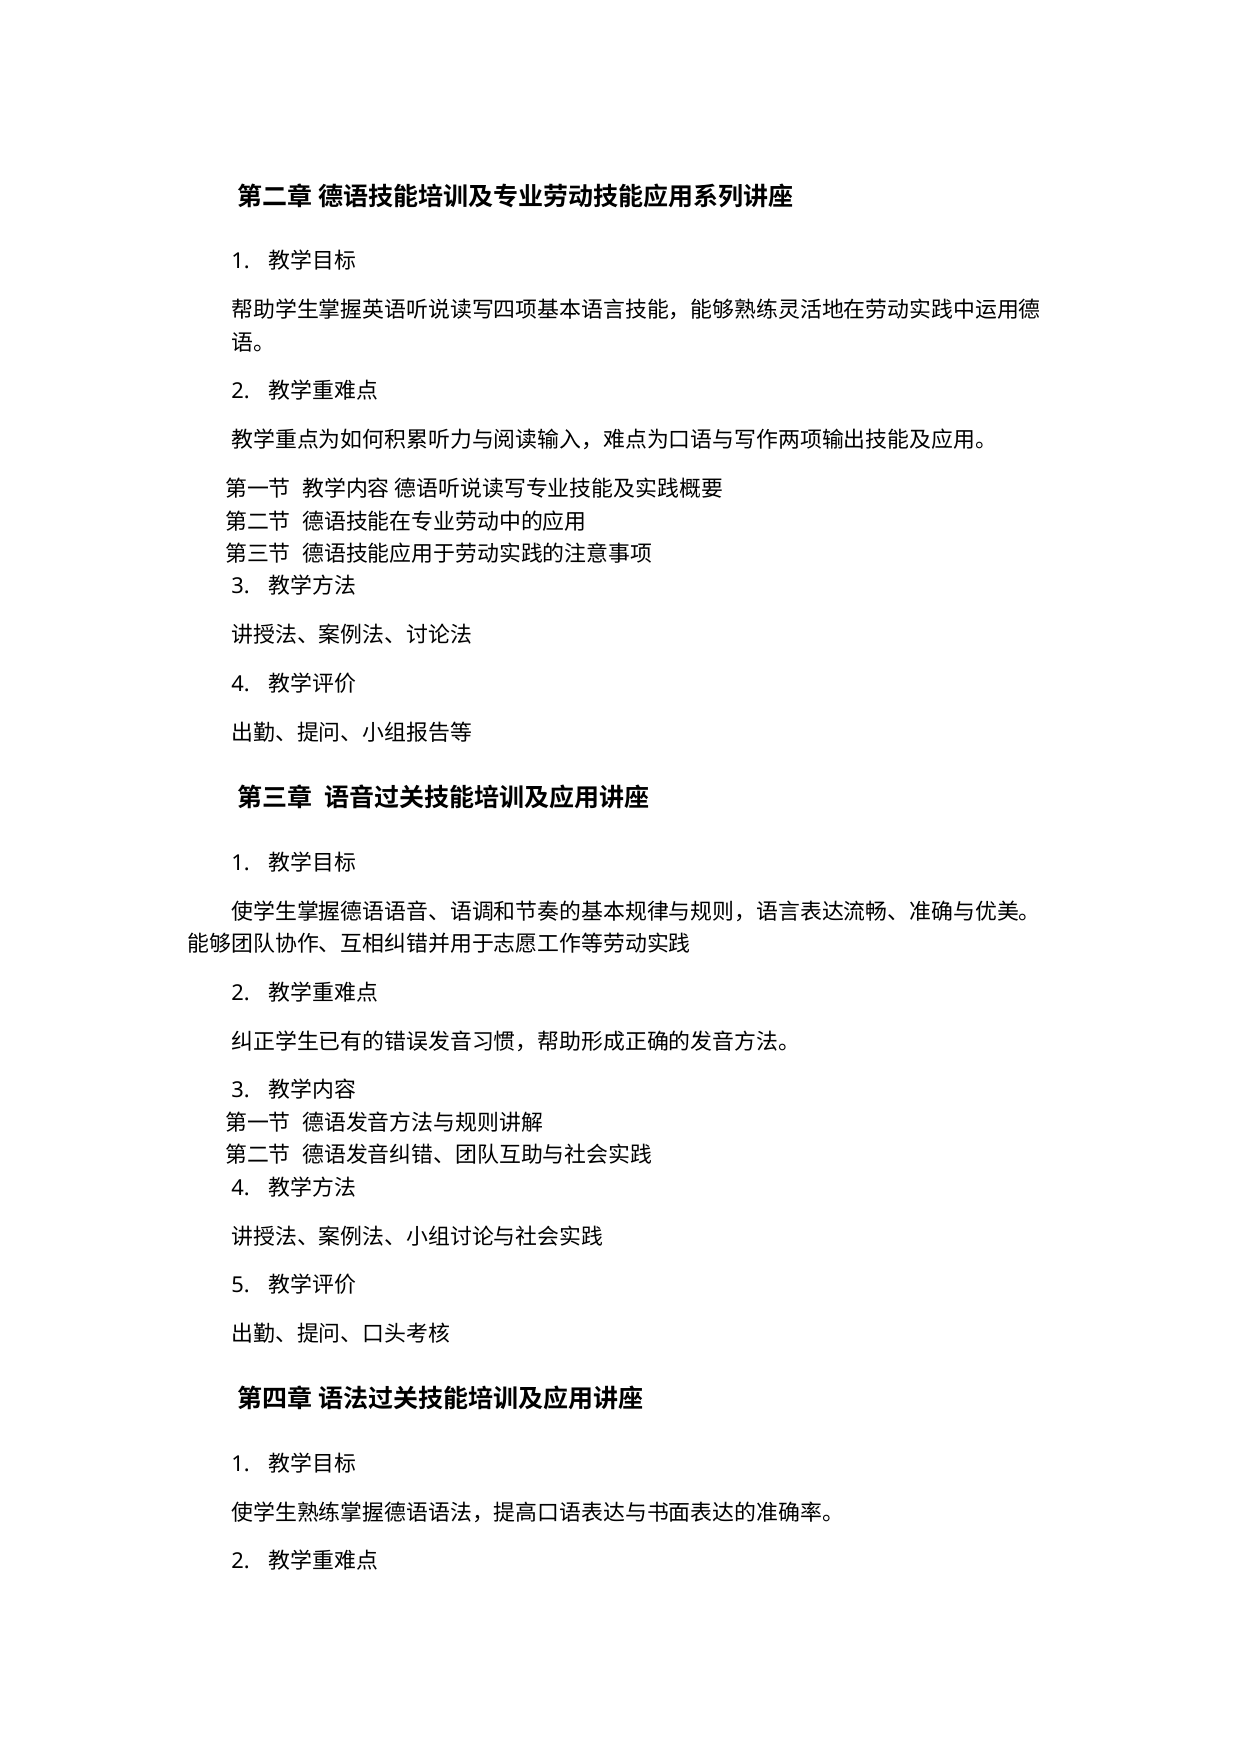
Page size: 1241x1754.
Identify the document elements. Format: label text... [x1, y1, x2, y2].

text 使学生熟练掌握德语语法，提高口语表达与书面表达的准确率。 [231, 1494, 1053, 1527]
text 第三章 语音过关技能培训及应用讲座 [187, 763, 1053, 828]
list 德语技能应用于劳动实践的注意事项 [225, 536, 1053, 568]
text 使学生掌握德语语音、语调和节奏的基本规律与规则，语言表达流畅、准确与优美。能够团队协作、互相纠错并用于志愿工作等劳动实践 [187, 893, 1053, 958]
text 第四章 语法过关技能培训及应用讲座 [187, 1364, 1053, 1429]
text 讲授法、案例法、讨论法 [231, 617, 1053, 649]
list 教学内容 [231, 1072, 1053, 1104]
list 德语发音纠错、团队互助与社会实践 [225, 1137, 1053, 1169]
list 教学方法 [231, 568, 1053, 601]
list 教学重难点 [231, 1543, 1053, 1576]
list 教学评价 [231, 666, 1053, 698]
list 教学重难点 [231, 373, 1053, 406]
text 纠正学生已有的错误发音习惯，帮助形成正确的发音方法。 [231, 1023, 1053, 1056]
text 出勤、提问、口头考核 [231, 1316, 1053, 1348]
list 教学方法 [231, 1169, 1053, 1202]
list 教学目标 [231, 1446, 1053, 1478]
list 教学目标 [231, 844, 1053, 877]
text 第二章 德语技能培训及专业劳动技能应用系列讲座 [187, 162, 1053, 227]
list 教学内容 德语听说读写专业技能及实践概要 [225, 471, 1053, 503]
list 教学目标 [231, 243, 1053, 276]
list 德语技能在专业劳动中的应用 [225, 503, 1053, 536]
list 德语发音方法与规则讲解 [225, 1104, 1053, 1137]
text 讲授法、案例法、小组讨论与社会实践 [231, 1218, 1053, 1251]
text 出勤、提问、小组报告等 [231, 714, 1053, 747]
list 教学重难点 [231, 974, 1053, 1007]
text 帮助学生掌握英语听说读写四项基本语言技能，能够熟练灵活地在劳动实践中运用德语。 [231, 292, 1053, 357]
text 教学重点为如何积累听力与阅读输入，难点为口语与写作两项输出技能及应用。 [231, 422, 1053, 454]
list 教学评价 [231, 1267, 1053, 1299]
